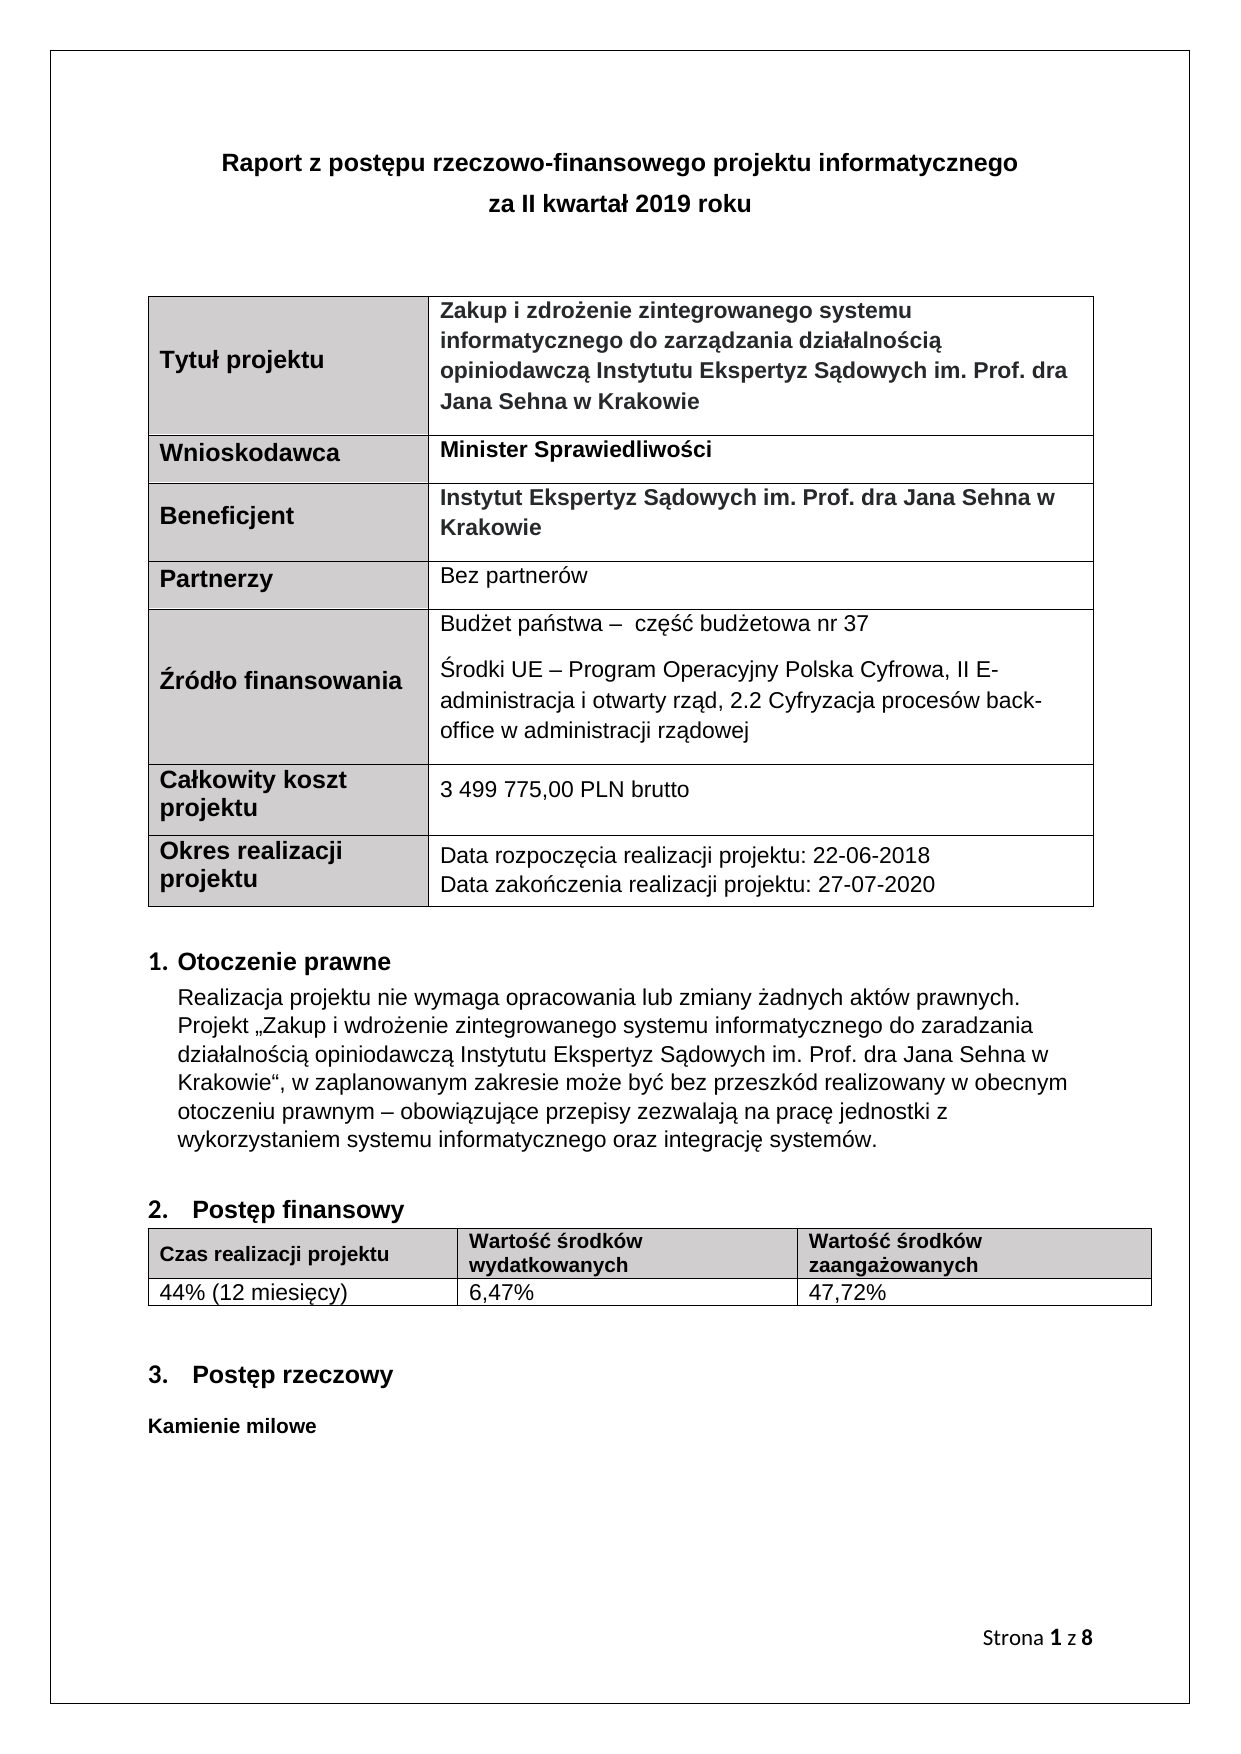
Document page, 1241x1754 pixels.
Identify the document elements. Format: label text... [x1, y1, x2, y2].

table_header Wartość środków zaangażowanych [798, 1229, 1151, 1278]
text Kamienie milowe [148, 1413, 1093, 1437]
table_cell Budżet państwa – część budżetowa nr 37 Środki UE – Program Operacyjny Polska Cyfrowa, II E-administracja i otwarty rząd, 2.2 Cyfryzacja procesów back-office w administracji rządowej [429, 610, 1093, 764]
table_header Wartość środków wydatkowanych [458, 1229, 797, 1278]
table_cell Instytut Ekspertyz Sądowych im. Prof. dra Jana Sehna w Krakowie [429, 484, 1093, 561]
table_header Czas realizacji projektu [149, 1229, 457, 1278]
table_cell Całkowity koszt projektu [149, 765, 428, 835]
subtitle Postęp rzeczowy [148, 1357, 1093, 1390]
table_cell Bez partnerów [429, 562, 1093, 608]
table_cell Okres realizacji projektu [149, 836, 428, 906]
table_cell Partnerzy [149, 562, 428, 608]
subtitle Postęp finansowy [148, 1192, 1093, 1225]
subtitle Raport z postępu rzeczowo-finansowego projektu informatycznego [148, 147, 1093, 176]
table_cell Źródło finansowania [149, 610, 428, 764]
table_cell Data rozpoczęcia realizacji projektu: 22-06-2018 Data zakończenia realizacji projektu: 27-07-2020 [429, 836, 1093, 906]
table_cell 6,47% [458, 1279, 797, 1305]
table_cell Beneficjent [149, 484, 428, 561]
table_cell 3 499 775,00 PLN brutto [429, 765, 1093, 835]
table_cell 44% (12 miesięcy) [149, 1279, 457, 1305]
table_header Tytuł projektu [149, 297, 428, 434]
table_cell Wnioskodawca [149, 436, 428, 482]
table_cell Minister Sprawiedliwości [429, 436, 1093, 482]
subtitle za II kwartał 2019 roku [148, 189, 1093, 217]
table_header Zakup i zdrożenie zintegrowanego systemu informatycznego do zarządzania działalnością opiniodawczą Instytutu Ekspertyz Sądowych im. Prof. dra Jana Sehna w Krakowie [429, 297, 1093, 434]
table_cell 47,72% [798, 1279, 1151, 1305]
subtitle Otoczenie prawne [148, 944, 1063, 977]
subtitle Realizacja projektu nie wymaga opracowania lub zmiany żadnych aktów prawnych. Projekt „Zakup i wdrożenie zintegrowanego systemu informatycznego do zaradzania działalnością opiniodawczą Instytutu Ekspertyz Sądowych im. Prof. dra Jana Sehna w Krakowie“, w zaplanowanym zakresie może być bez przeszkód realizowany w obecnym otoczeniu prawnym – obowiązujące przepisy zezwalają na pracę jednostki z wykorzystaniem systemu informatycznego oraz integrację systemów. [148, 984, 1093, 1153]
